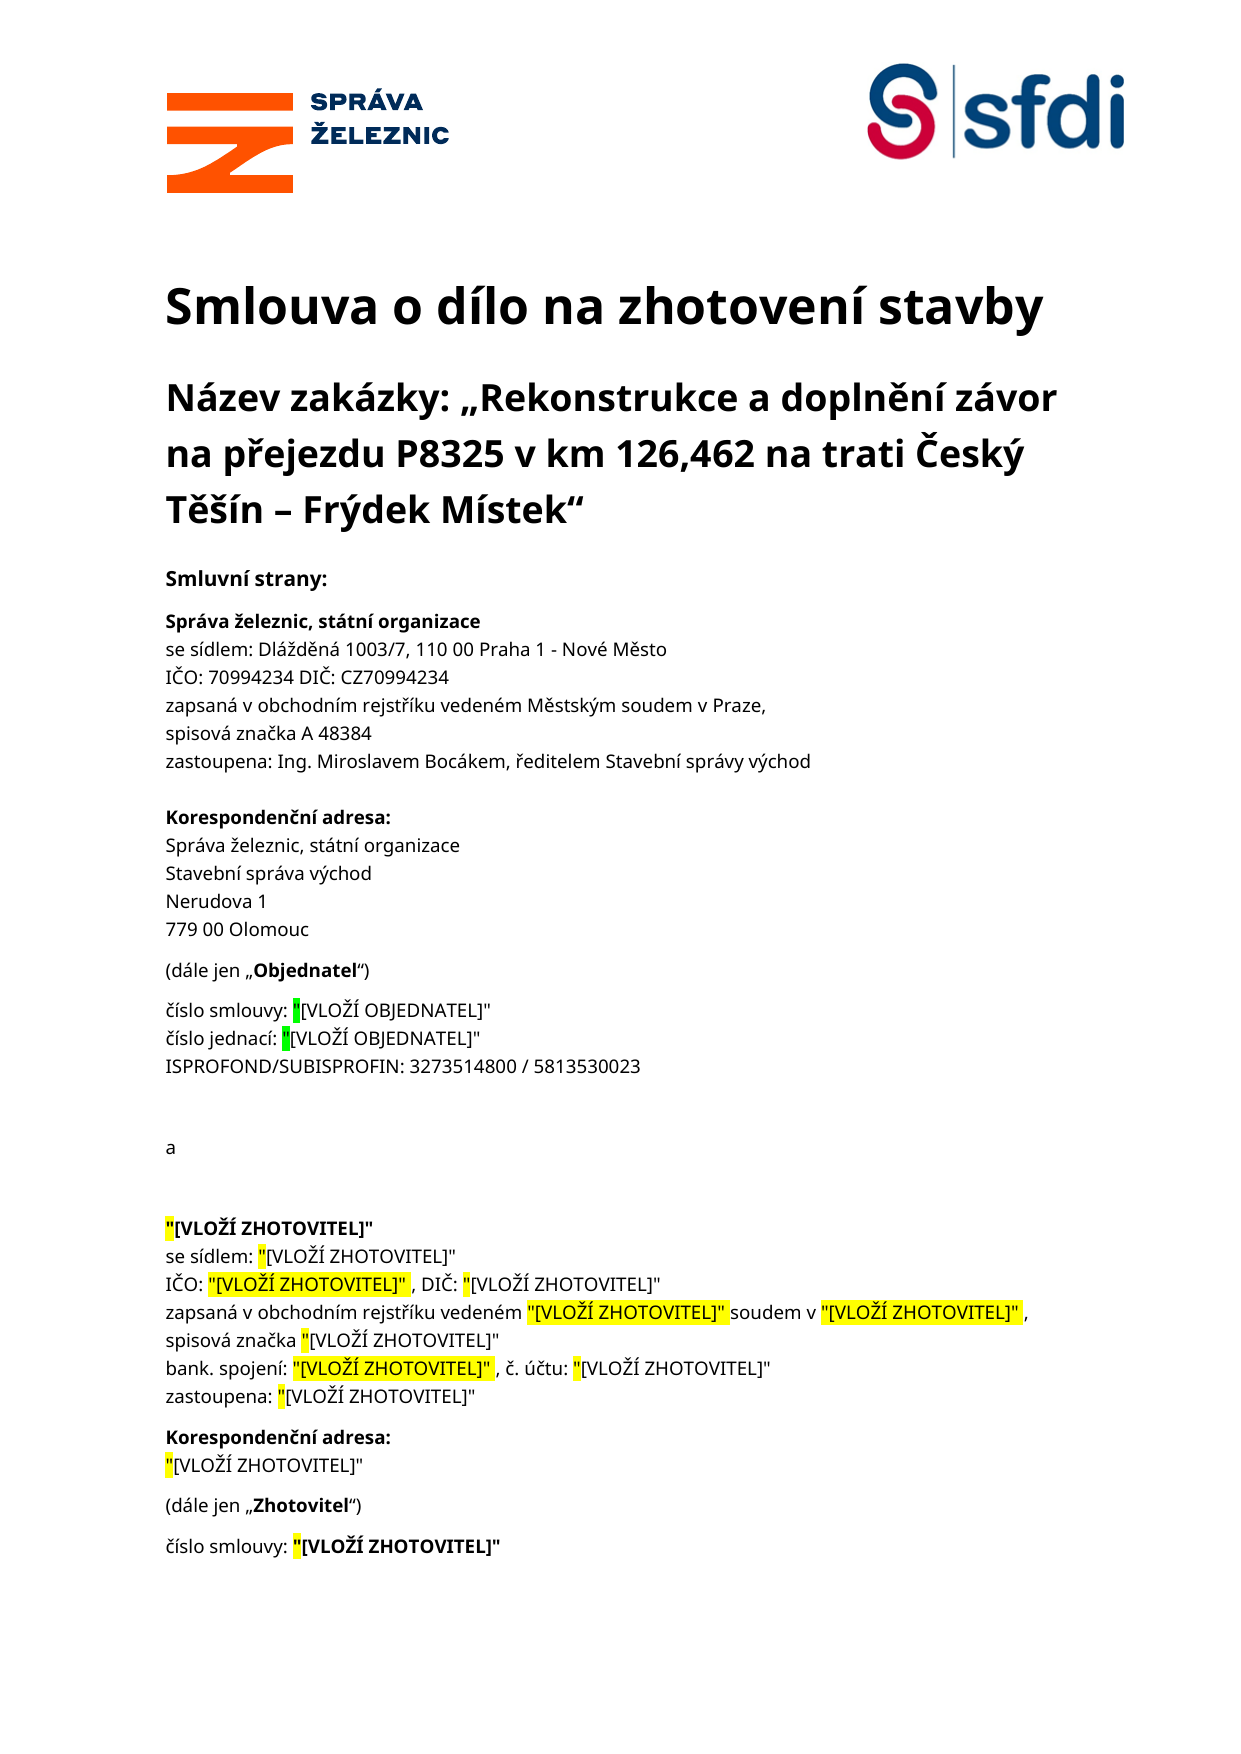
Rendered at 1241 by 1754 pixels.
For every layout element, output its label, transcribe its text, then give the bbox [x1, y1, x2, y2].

text Korespondenční adresa: [165, 804, 1075, 830]
text zastoupena: [285, 1384, 1075, 1409]
text bank. spojení: , č. účtu: [495, 1356, 573, 1381]
text Stavební správa východ [165, 860, 1075, 886]
text Nerudova 1 [165, 888, 1075, 914]
text Korespondenční adresa: [165, 1424, 1075, 1450]
text Správa železnic, státní organizace [165, 832, 1075, 858]
text bank. spojení: , č. účtu: [165, 1356, 293, 1381]
text (dále jen „Objednatel“) [165, 957, 1075, 982]
text zastoupena: Ing. Miroslavem Bocákem, ředitelem Stavební správy východ [165, 748, 1075, 774]
text a [165, 1134, 1075, 1160]
text číslo jednací: [165, 1026, 282, 1051]
text 779 00 Olomouc [165, 916, 1075, 942]
text Název zakázky: „Rekonstrukce a doplnění závor na přejezdu P8325 v km 126,462 na trati Český Těšín – Frýdek Místek“ [165, 371, 1075, 534]
text číslo smlouvy: [165, 1533, 293, 1559]
text bank. spojení: , č. účtu: [581, 1356, 1075, 1381]
text IČO: 70994234 DIČ: CZ70994234 [165, 664, 1075, 690]
text spisová značka [309, 1328, 1075, 1353]
text IČO: , DIČ: [411, 1272, 463, 1297]
text se sídlem: Dlážděná 1003/7, 110 00 Praha 1 - Nové Město [165, 636, 1075, 662]
text se sídlem: [266, 1244, 1075, 1269]
text (dále jen „Zhotovitel“) [165, 1493, 1075, 1518]
text zastoupena: [165, 1384, 278, 1409]
text se sídlem: [165, 1244, 258, 1269]
picture [867, 62, 1126, 160]
text Smlouva o dílo na zhotovení stavby [165, 271, 1075, 339]
text zapsaná v obchodním rejstříku vedeném Městským soudem v Praze, [165, 692, 1075, 718]
text IČO: , DIČ: [165, 1272, 208, 1297]
text Správa železnic, státní organizace [165, 608, 1075, 634]
text Smluvní strany: [165, 564, 1075, 593]
text číslo smlouvy: [165, 997, 1075, 1023]
text číslo smlouvy: [301, 1533, 1075, 1559]
text spisová značka A 48384 [165, 720, 1075, 746]
text IČO: , DIČ: [470, 1272, 1075, 1297]
text ISPROFOND/SUBISPROFIN: 3273514800 / 5813530023 [165, 1053, 1075, 1079]
text číslo jednací: [290, 1026, 1075, 1051]
text zapsaná v obchodním rejstříku vedeném soudem v , [165, 1300, 527, 1325]
text spisová značka [165, 1328, 301, 1353]
